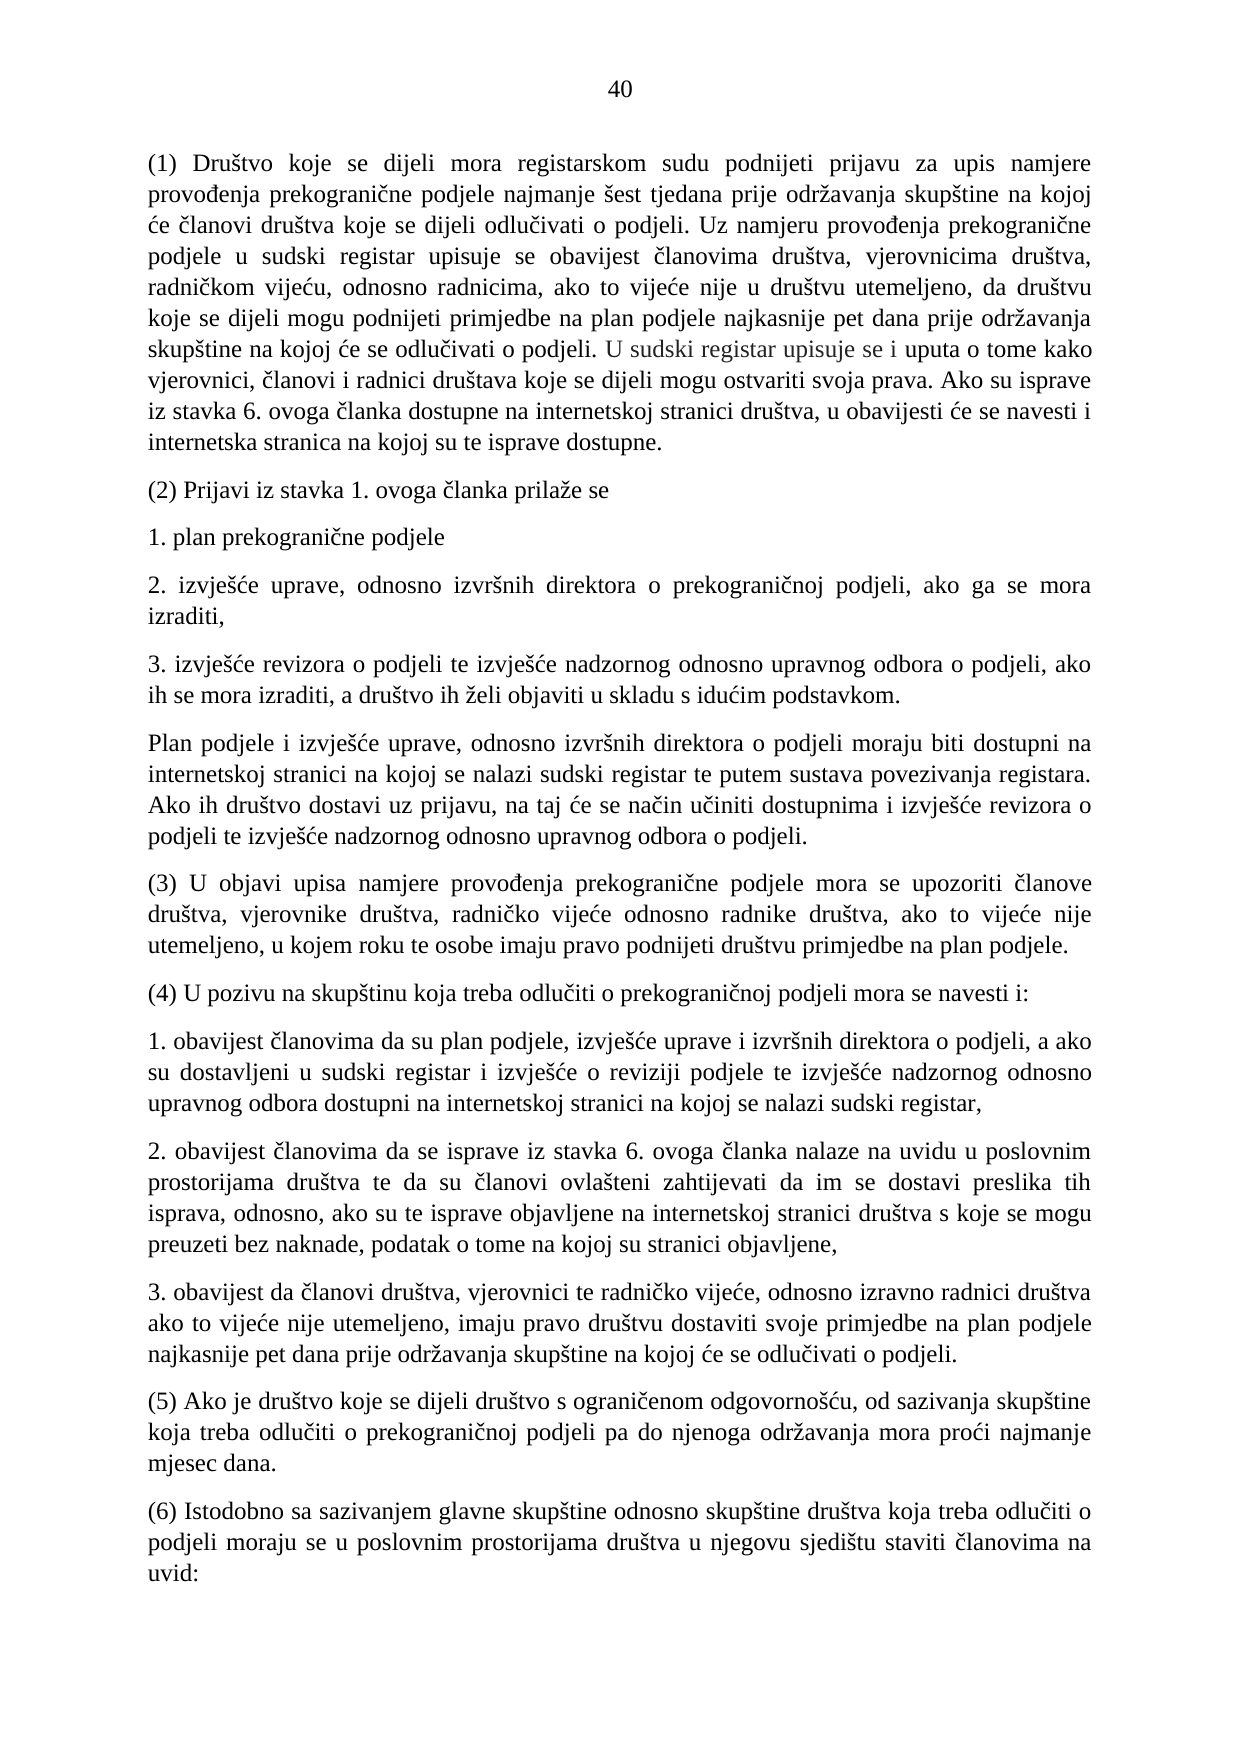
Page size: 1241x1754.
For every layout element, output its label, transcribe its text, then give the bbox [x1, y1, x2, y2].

text (4) U pozivu na skupštinu koja treba odlučiti o prekograničnoj podjeli mora se navesti i: [148, 978, 1093, 1007]
text 3. obavijest da članovi društva, vjerovnici te radničko vijeće, odnosno izravno radnici društva ako to vijeće nije utemeljeno, imaju pravo društvu dostaviti svoje primjedbe na plan podjele najkasnije pet dana prije održavanja skupštine na kojoj će se odlučivati o podjeli. [148, 1277, 1093, 1367]
text 1. plan prekogranične podjele [148, 522, 1093, 551]
text Plan podjele i izvješće uprave, odnosno izvršnih direktora o podjeli moraju biti dostupni na internetskoj stranici na kojoj se nalazi sudski registar te putem sustava povezivanja registara. Ako ih društvo dostavi uz prijavu, na taj će se način učiniti dostupnima i izvješće revizora o podjeli te izvješće nadzornog odnosno upravnog odbora o podjeli. [148, 728, 1093, 849]
text 3. izvješće revizora o podjeli te izvješće nadzornog odnosno upravnog odbora o podjeli, ako ih se mora izraditi, a društvo ih želi objaviti u skladu s idućim podstavkom. [148, 649, 1093, 709]
text (2) Prijavi iz stavka 1. ovoga članka prilaže se [148, 475, 1093, 503]
text (3) U objavi upisa namjere provođenja prekogranične podjele mora se upozoriti članove društva, vjerovnike društva, radničko vijeće odnosno radnike društva, ako to vijeće nije utemeljeno, u kojem roku te osobe imaju pravo podnijeti društvu primjedbe na plan podjele. [148, 868, 1093, 959]
text (6) Istodobno sa sazivanjem glavne skupštine odnosno skupštine društva koja treba odlučiti o podjeli moraju se u poslovnim prostorijama društva u njegovu sjedištu staviti članovima na uvid: [148, 1496, 1093, 1587]
text 2. izvješće uprave, odnosno izvršnih direktora o prekograničnoj podjeli, ako ga se mora izraditi, [148, 570, 1093, 630]
text (1) Društvo koje se dijeli mora registarskom sudu podnijeti prijavu za upis namjere provođenja prekogranične podjele najmanje šest tjedana prije održavanja skupštine na kojoj će članovi društva koje se dijeli odlučivati o podjeli. Uz namjeru provođenja prekogranične podjele u sudski registar upisuje se obavijest članovima društva, vjerovnicima društva, radničkom vijeću, odnosno radnicima, ako to vijeće nije u društvu utemeljeno, da društvu koje se dijeli mogu podnijeti primjedbe na plan podjele najkasnije pet dana prije održavanja skupštine na kojoj će se odlučivati o podjeli. U sudski registar upisuje se i uputa o tome kako vjerovnici, članovi i radnici društava koje se dijeli mogu ostvariti svoja prava. Ako su isprave iz stavka 6. ovoga članka dostupne na internetskoj stranici društva, u obavijesti će se navesti i internetska stranica na kojoj su te isprave dostupne. [148, 148, 1093, 456]
text 2. obavijest članovima da se isprave iz stavka 6. ovoga članka nalaze na uvidu u poslovnim prostorijama društva te da su članovi ovlašteni zahtijevati da im se dostavi preslika tih isprava, odnosno, ako su te isprave objavljene na internetskoj stranici društva s koje se mogu preuzeti bez naknade, podatak o tome na kojoj su stranici objavljene, [148, 1136, 1093, 1258]
text 1. obavijest članovima da su plan podjele, izvješće uprave i izvršnih direktora o podjeli, a ako su dostavljeni u sudski registar i izvješće o reviziji podjele te izvješće nadzornog odnosno upravnog odbora dostupni na internetskoj stranici na kojoj se nalazi sudski registar, [148, 1026, 1093, 1117]
text (5) Ako je društvo koje se dijeli društvo s ograničenom odgovornošću, od sazivanja skupštine koja treba odlučiti o prekograničnoj podjeli pa do njenoga održavanja mora proći najmanje mjesec dana. [148, 1386, 1093, 1477]
